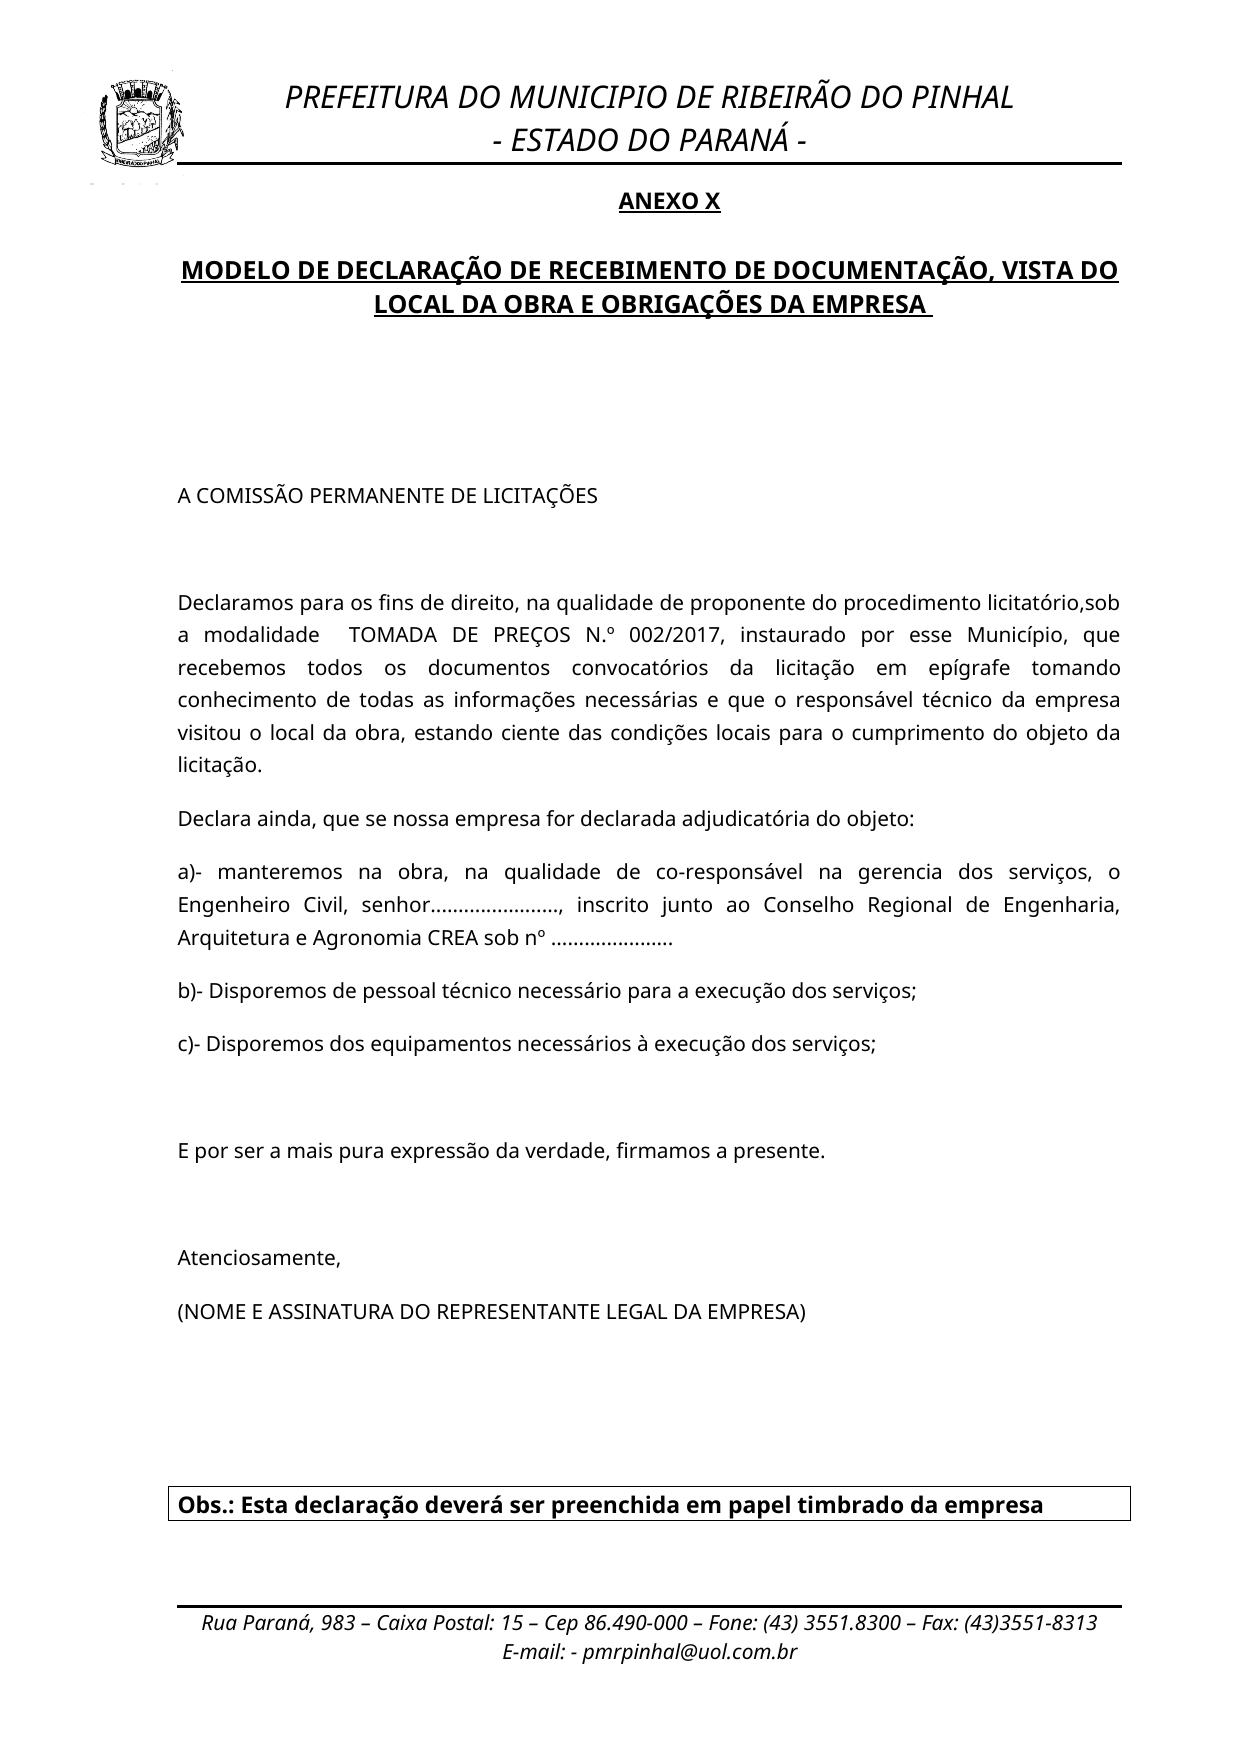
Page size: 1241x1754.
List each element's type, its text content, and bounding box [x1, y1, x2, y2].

text ANEXO X [177, 184, 1161, 216]
text E por ser a mais pura expressão da verdade, firmamos a presente. [177, 1136, 1122, 1165]
text Declaramos para os fins de direito, na qualidade de proponente do procedimento licitatório,sob a modalidade TOMADA DE PREÇOS N.º 002/2017, instaurado por esse Município, que recebemos todos os documentos convocatórios da licitação em epígrafe tomando conhecimento de todas as informações necessárias e que o responsável técnico da empresa visitou o local da obra, estando ciente das condições locais para o cumprimento do objeto da licitação. [177, 588, 1122, 779]
text Atenciosamente, [177, 1243, 1122, 1272]
text Obs.: Esta declaração deverá ser preenchida em papel timbrado da empresa [169, 1487, 1130, 1520]
text a)- manteremos na obra, na qualidade de co-responsável na gerencia dos serviços, o Engenheiro Civil, senhor......................., inscrito junto ao Conselho Regional de Engenharia, Arquitetura e Agronomia CREA sob nº ...................... [177, 857, 1122, 951]
text c)- Disporemos dos equipamentos necessários à execução dos serviços; [177, 1029, 1122, 1058]
text b)- Disporemos de pessoal técnico necessário para a execução dos serviços; [177, 976, 1122, 1004]
text (NOME E ASSINATURA DO REPRESENTANTE LEGAL DA EMPRESA) [177, 1297, 1122, 1325]
subtitle MODELO DE DECLARAÇÃO DE RECEBIMENTO DE DOCUMENTAÇÃO, VISTA DO LOCAL DA OBRA E OBRIGAÇÕES DA EMPRESA [177, 252, 1122, 320]
text Declara ainda, que se nossa empresa for declarada adjudicatória do objeto: [177, 804, 1122, 832]
picture [83, 65, 202, 185]
text A COMISSÃO PERMANENTE DE LICITAÇÕES [177, 481, 1122, 509]
